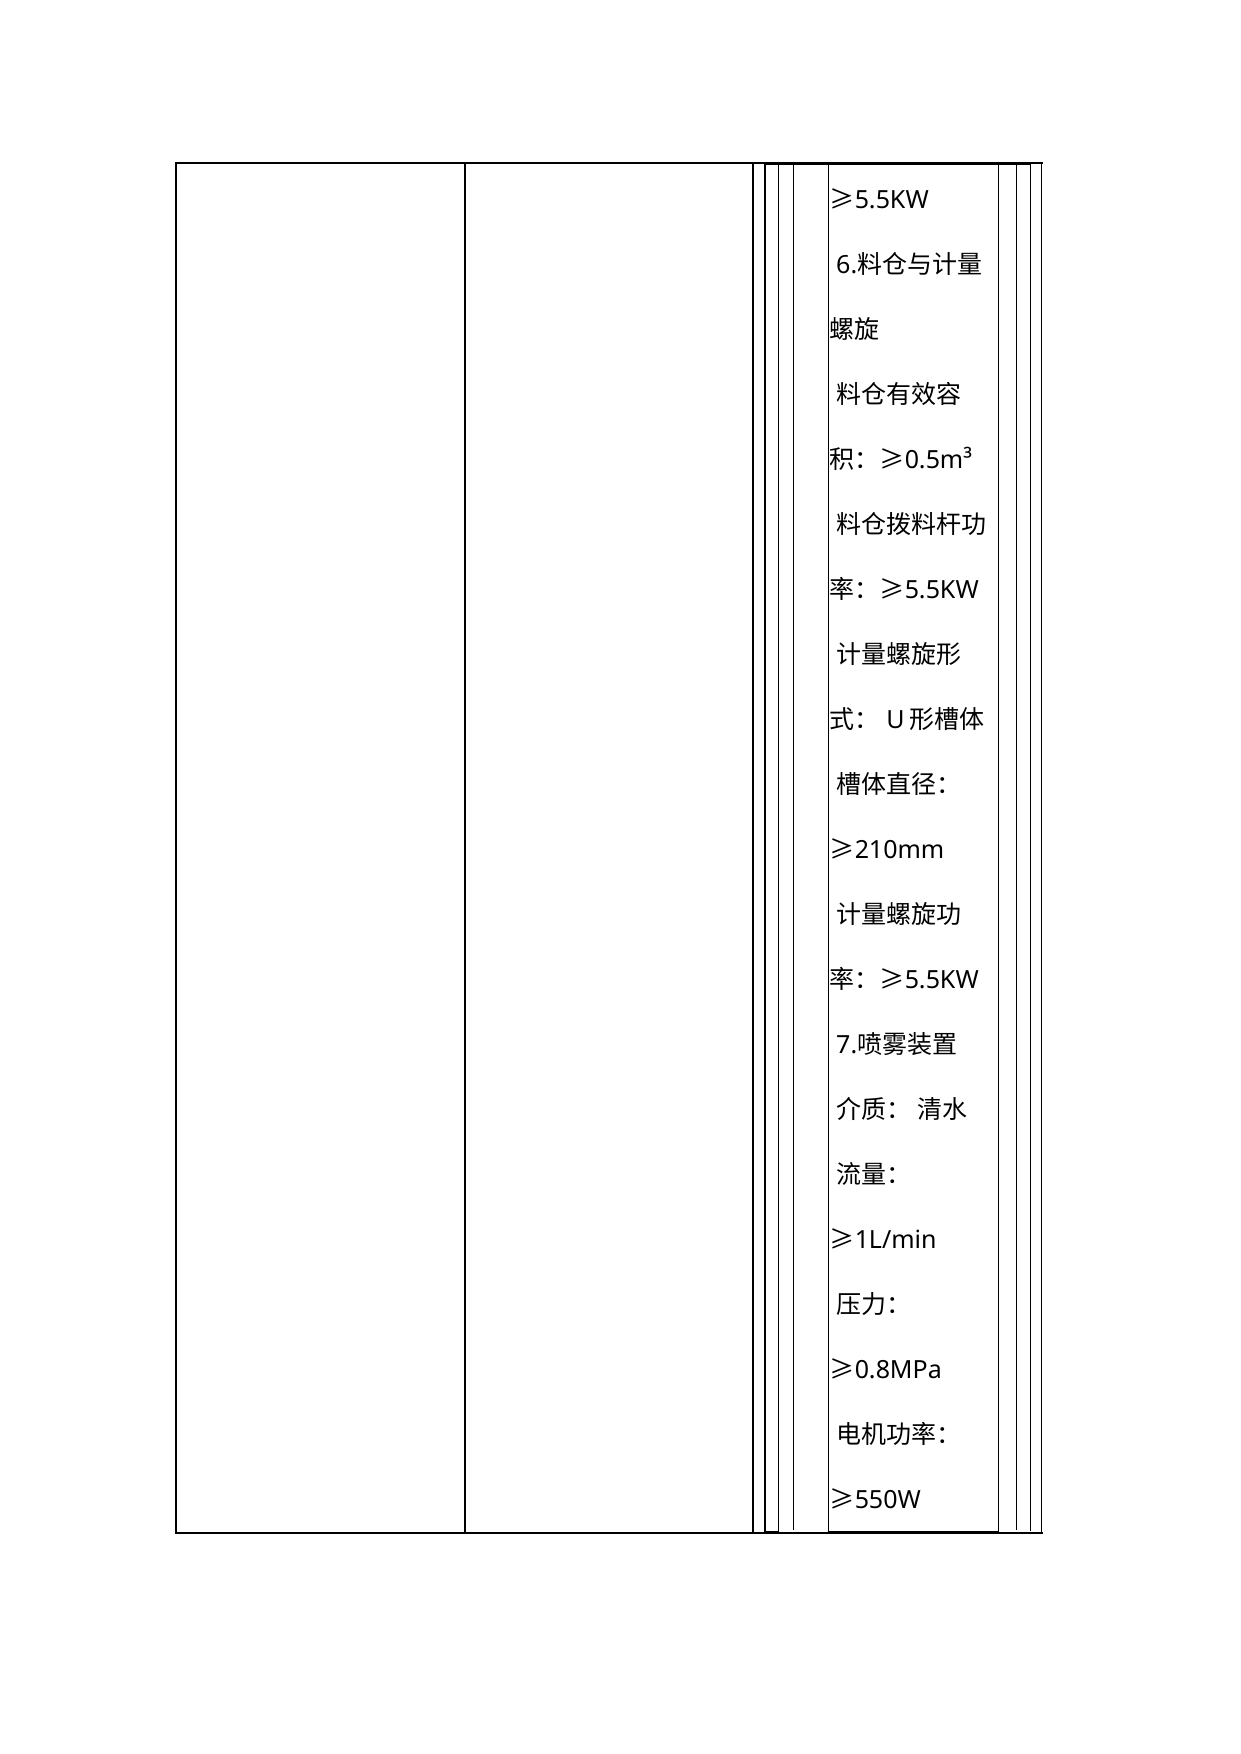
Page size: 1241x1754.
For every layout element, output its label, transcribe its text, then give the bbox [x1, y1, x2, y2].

table_cell [829, 165, 998, 1531]
table_cell [766, 165, 778, 1531]
table_cell [779, 165, 828, 1532]
table_cell [466, 164, 752, 1532]
table_cell [999, 164, 1041, 1532]
table_cell 1 [177, 164, 464, 1532]
table_cell [754, 164, 764, 1532]
